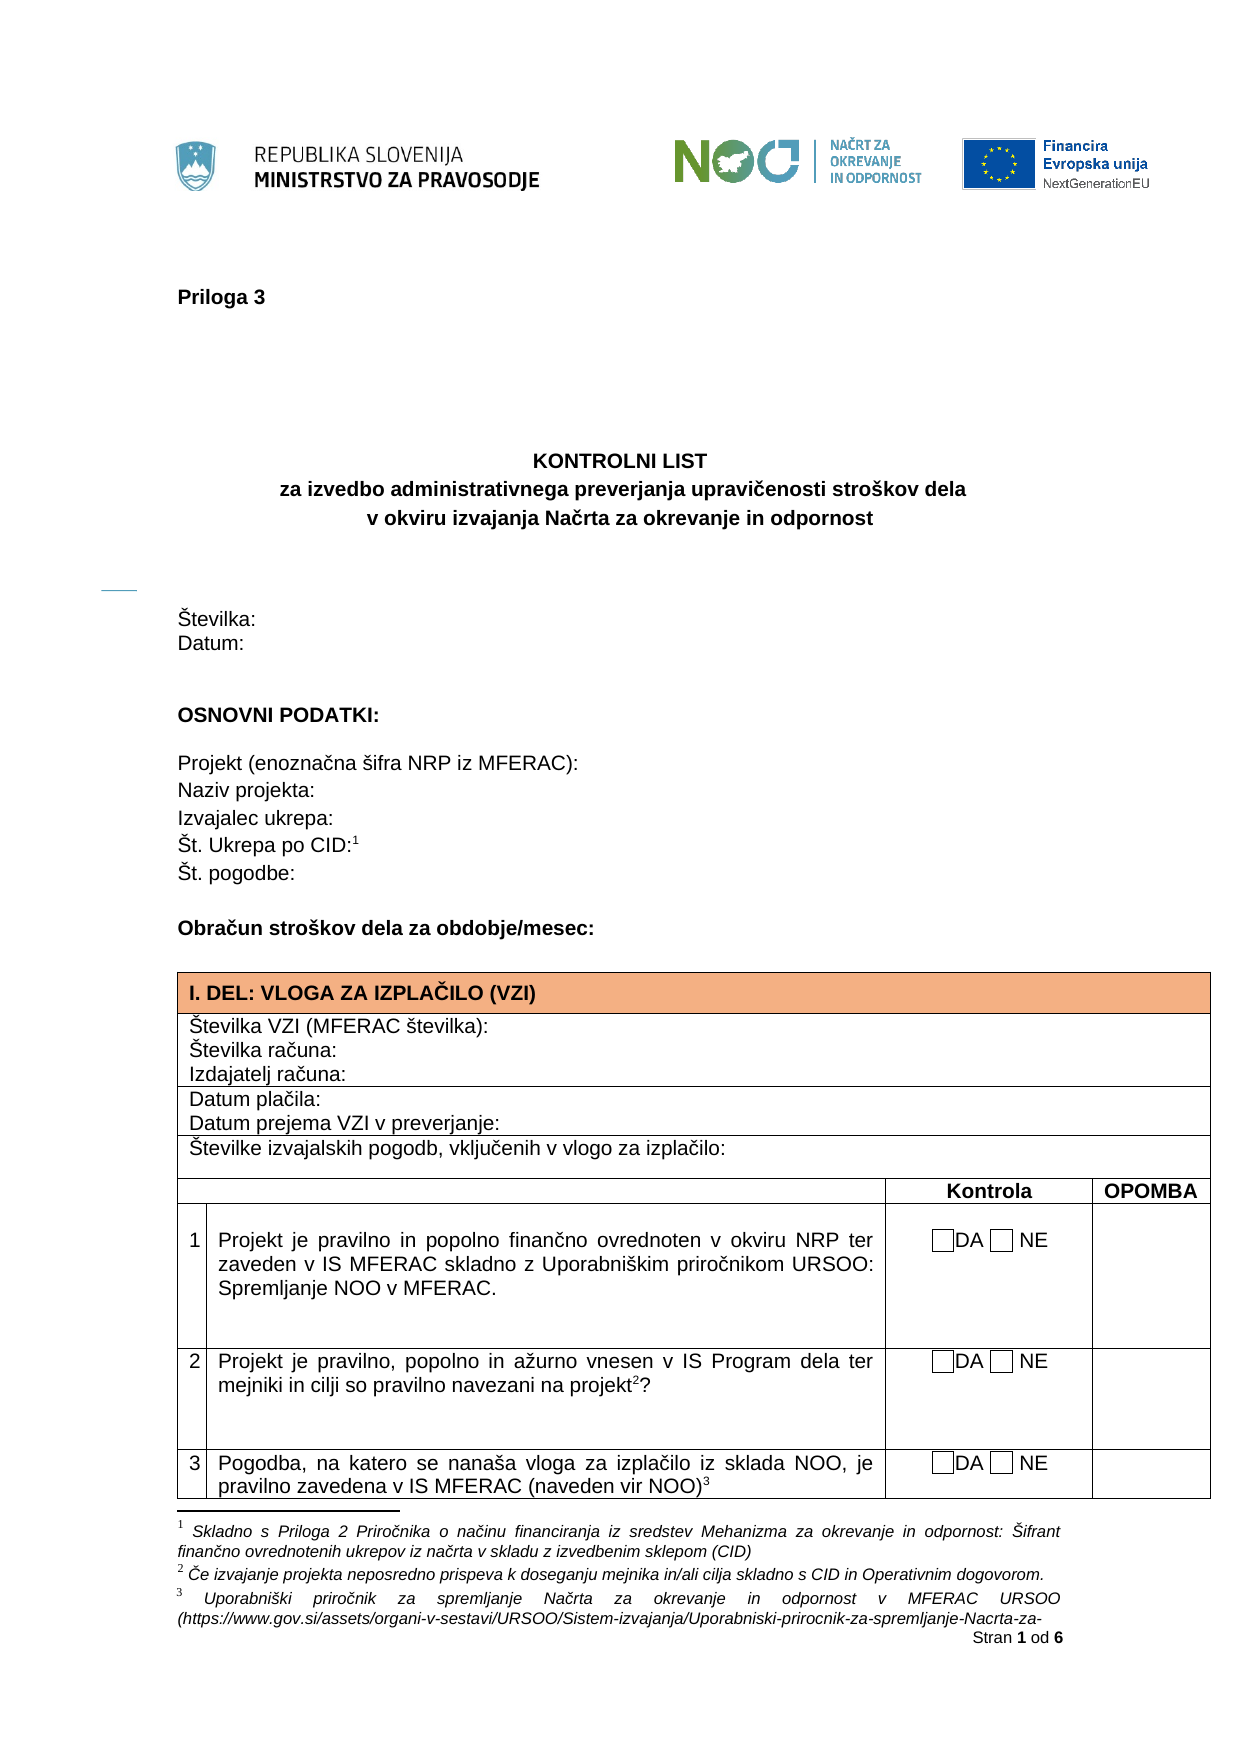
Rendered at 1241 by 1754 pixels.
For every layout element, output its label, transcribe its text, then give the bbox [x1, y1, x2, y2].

table_cell Pogodba, na katero se nanaša vloga za izplačilo iz sklada NOO, je pravilno zavedena v IS MFERAC (naveden vir NOO) [207, 1450, 885, 1498]
table_cell DA NE [886, 1349, 1092, 1449]
table_cell Projekt je pravilno in popolno finančno ovrednoten v okviru NRP ter zaveden v IS MFERAC skladno z Uporabniškim priročnikom URSOO: Spremljanje NOO v MFERAC. [207, 1204, 885, 1348]
table_cell 1 [178, 1204, 206, 1348]
text Naziv projekta: [177, 778, 1063, 802]
text za izvedbo administrativnega preverjanja upravičenosti stroškov dela [177, 477, 1063, 501]
table_cell [178, 1179, 885, 1203]
table_cell [1093, 1204, 1210, 1348]
picture [675, 136, 922, 184]
text Projekt (enoznačna šifra NRP iz MFERAC): [177, 750, 1063, 774]
text Številka: [177, 607, 1063, 631]
text Št. pogodbe: [177, 860, 1063, 884]
table_cell Datum plačila: Datum prejema VZI v preverjanje: [178, 1087, 1210, 1135]
table_header I. DEL: VLOGA ZA IZPLAČILO (VZI) [178, 973, 1210, 1013]
table_cell 3 [178, 1450, 206, 1498]
text Obračun stroškov dela za obdobje/mesec: [177, 915, 1063, 939]
table_cell [1093, 1349, 1210, 1449]
text v okviru izvajanja Načrta za okrevanje in odpornost [177, 506, 1063, 530]
table_cell Projekt je pravilno, popolno in ažurno vnesen v IS Program dela ter mejniki in cilji so pravilno navezani na projekt? [207, 1349, 885, 1449]
text Št. Ukrepa po CID: [177, 833, 1063, 857]
table_cell DA NE [886, 1204, 1092, 1348]
text KONTROLNI LIST [177, 448, 1063, 472]
table_cell DA NE [886, 1450, 1092, 1498]
picture [76, 38, 559, 191]
text Datum: [177, 631, 1107, 654]
table_cell Številka VZI (MFERAC številka): Številka računa: Izdajatelj računa: [178, 1014, 1210, 1086]
table_cell Kontrola [886, 1179, 1092, 1203]
list Priloga 3 [177, 284, 1063, 308]
table_cell 2 [178, 1349, 206, 1449]
text OSNOVNI PODATKI: [177, 702, 1063, 726]
table_cell [1093, 1450, 1210, 1498]
table_cell OPOMBA [1093, 1179, 1210, 1203]
text Izvajalec ukrepa: [177, 805, 1063, 829]
picture [958, 132, 1163, 194]
table_cell Številke izvajalskih pogodb, vključenih v vlogo za izplačilo: [178, 1136, 1210, 1178]
